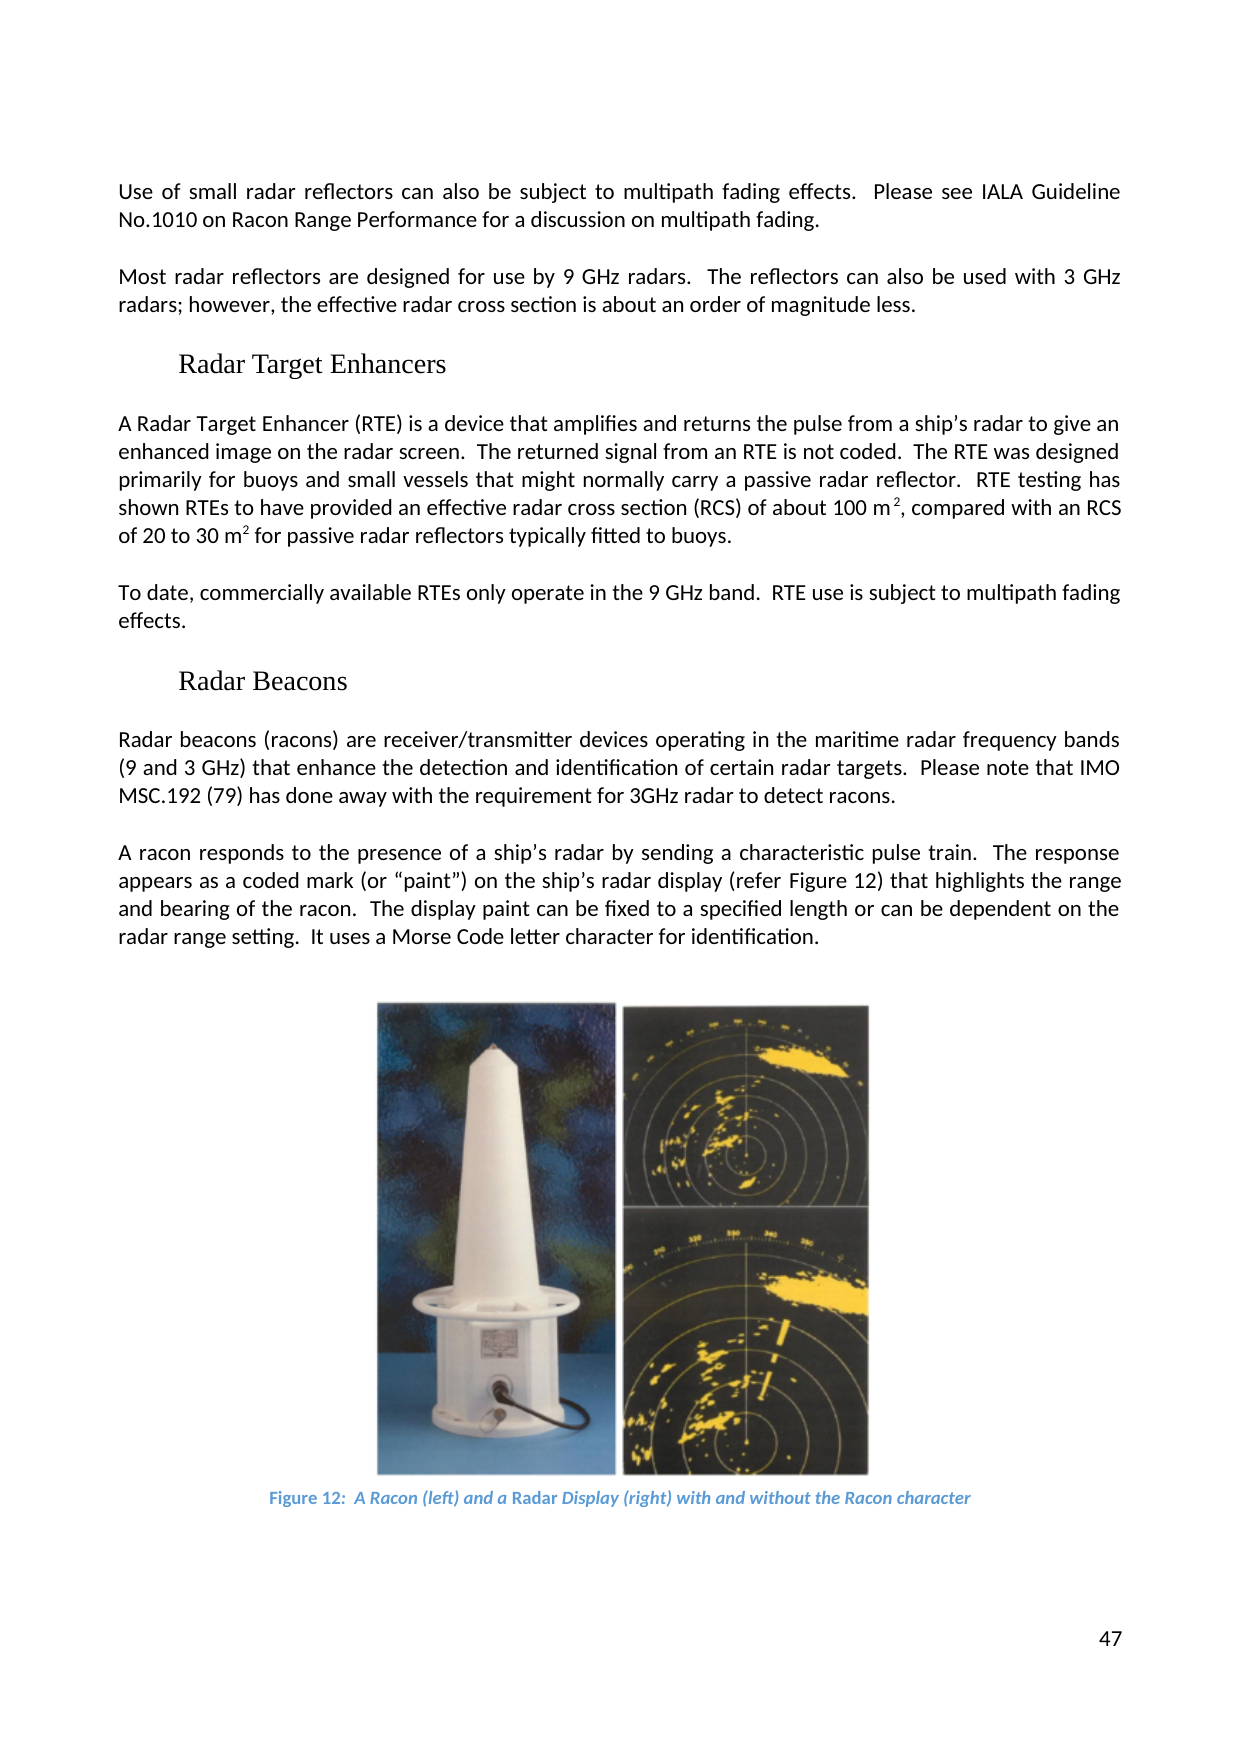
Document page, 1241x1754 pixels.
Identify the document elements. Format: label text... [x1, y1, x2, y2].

text A racon responds to the presence of a ship’s radar by sending a characteristic pulse train. The response appears as a coded mark (or “paint”) on the ship’s radar display (refer Figure 12) that highlights the range and bearing of the racon. The display paint can be fixed to a specified length or can be dependent on the radar range setting. It uses a Morse Code letter character for identification. [118, 838, 1122, 951]
text Figure 12: A Racon (left) and a Radar Display (right) with and without the Racon character [118, 1486, 1122, 1532]
subtitle Radar Target Enhancers [178, 348, 1122, 380]
text Radar beacons (racons) are receiver/transmitter devices operating in the maritime radar frequency bands (9 and 3 GHz) that enhance the detection and identification of certain radar targets. Please note that IMO MSC.192 (79) has done away with the requirement for 3GHz radar to detect racons. [118, 725, 1122, 809]
text To date, commercially available RTEs only operate in the 9 GHz band. RTE use is subject to multipath fading effects. [118, 578, 1122, 634]
subtitle Radar Beacons [178, 664, 1122, 696]
text Use of small radar reflectors can also be subject to multipath fading effects. Please see IALA Guideline No.1010 on Racon Range Performance for a discussion on multipath fading. [118, 177, 1122, 233]
text Most radar reflectors are designed for use by 9 GHz radars. The reflectors can also be used with 3 GHz radars; however, the effective radar cross section is about an order of magnitude less. [118, 262, 1122, 318]
picture [118, 979, 1110, 1487]
text A Radar Target Enhancer (RTE) is a device that amplifies and returns the pulse from a ship’s radar to give an enhanced image on the radar screen. The returned signal from an RTE is not coded. The RTE was designed primarily for buoys and small vessels that might normally carry a passive radar reflector. RTE testing has shown RTEs to have provided an effective radar cross section (RCS) of about 100 m2, compared with an RCS of 20 to 30 m2 for passive radar reflectors typically fitted to buoys. [118, 409, 1122, 549]
